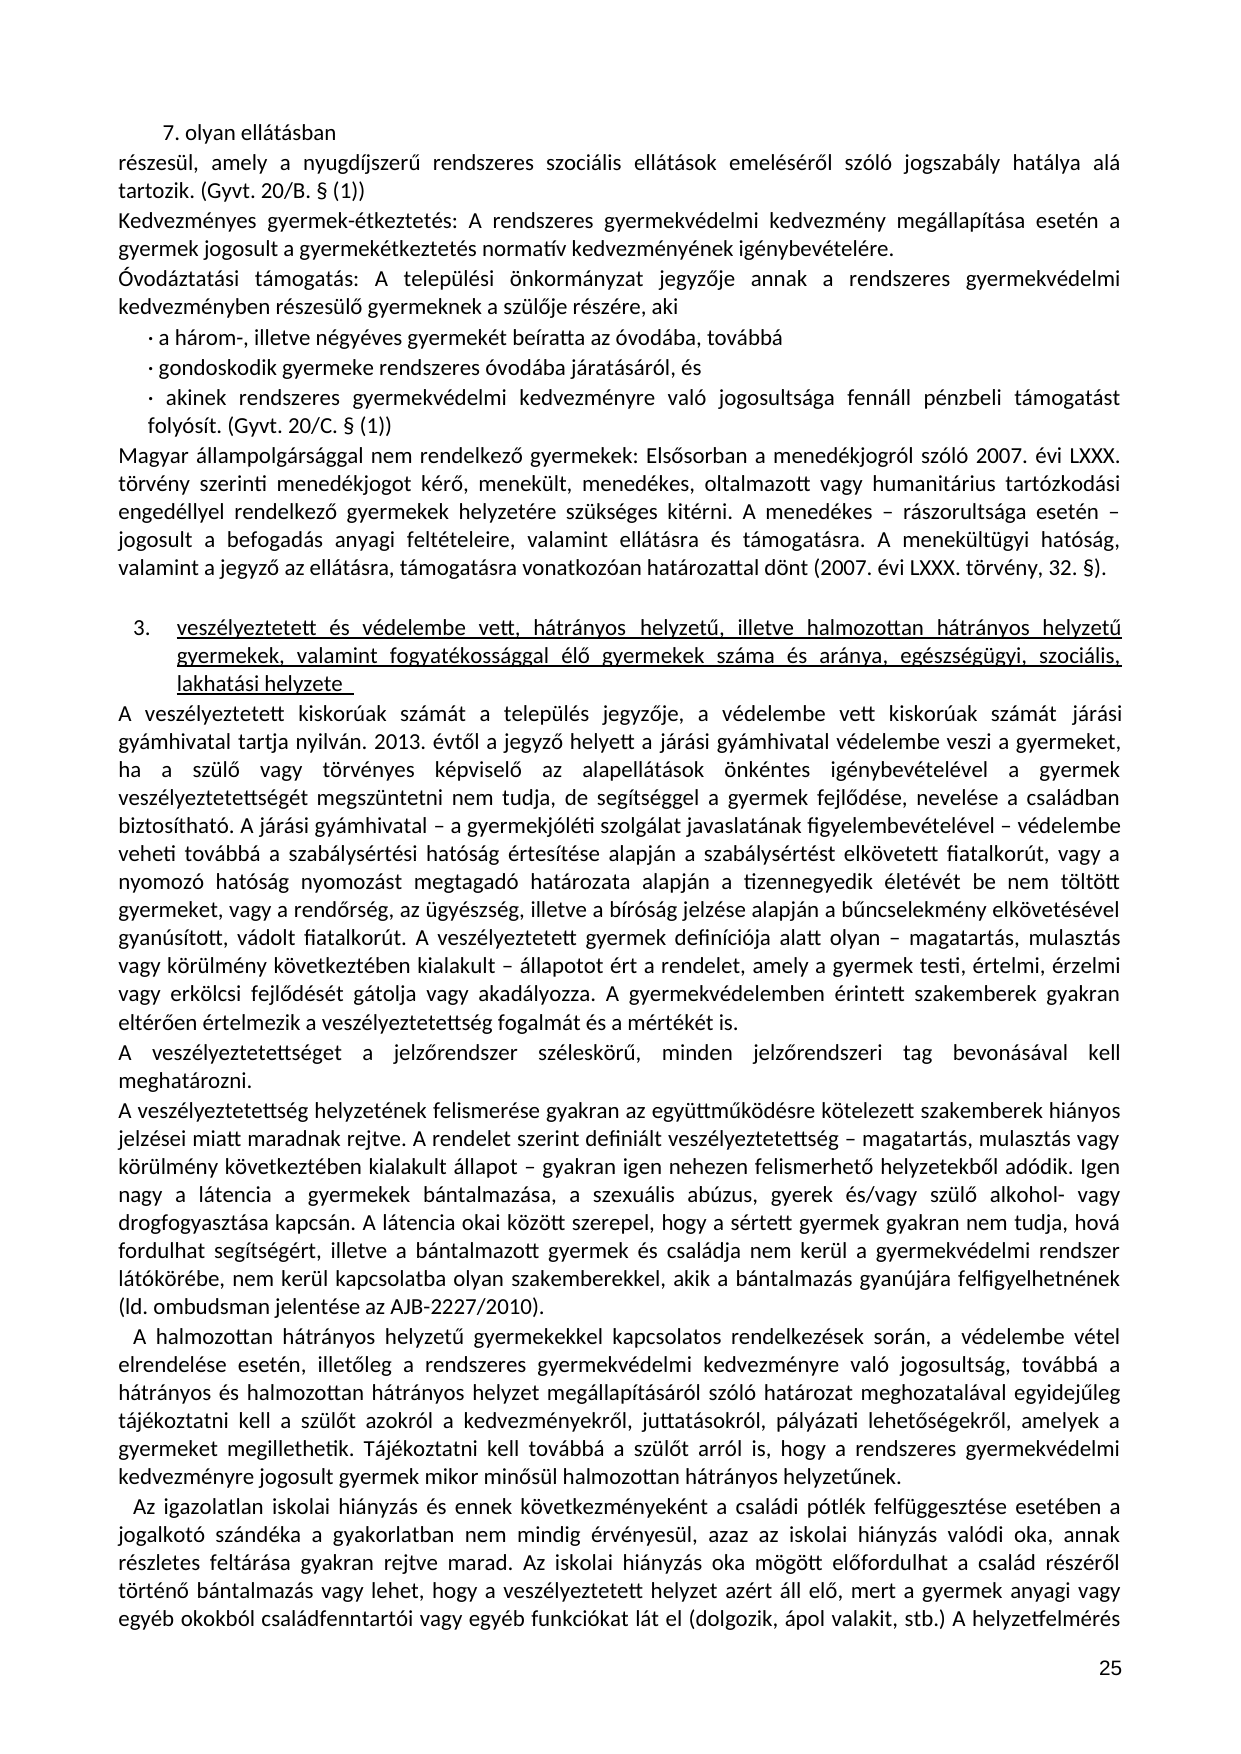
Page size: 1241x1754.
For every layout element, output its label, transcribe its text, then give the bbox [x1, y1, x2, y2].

text · akinek rendszeres gyermekvédelmi kedvezményre való jogosultsága fennáll pénzbeli támogatást folyósít. (Gyvt. 20/C. § (1)) [148, 383, 1122, 439]
text A veszélyeztetettség helyzetének felismerése gyakran az együttműködésre kötelezett szakemberek hiányos jelzései miatt maradnak rejtve. A rendelet szerint definiált veszélyeztetettség – magatartás, mulasztás vagy körülmény következtében kialakult állapot – gyakran igen nehezen felismerhető helyzetekből adódik. Igen nagy a látencia a gyermekek bántalmazása, a szexuális abúzus, gyerek és/vagy szülő alkohol- vagy drogfogyasztása kapcsán. A látencia okai között szerepel, hogy a sértett gyermek gyakran nem tudja, hová fordulhat segítségért, illetve a bántalmazott gyermek és családja nem kerül a gyermekvédelmi rendszer látókörébe, nem kerül kapcsolatba olyan szakemberekkel, akik a bántalmazás gyanújára felfigyelhetnének (ld. ombudsman jelentése az AJB-2227/2010). [118, 1096, 1122, 1320]
text Kedvezményes gyermek-étkeztetés: A rendszeres gyermekvédelmi kedvezmény megállapítása esetén a gyermek jogosult a gyermekétkeztetés normatív kedvezményének igénybevételére. [118, 206, 1122, 262]
text · a három-, illetve négyéves gyermekét beíratta az óvodába, továbbá [148, 323, 1122, 351]
text Óvodáztatási támogatás: A települési önkormányzat jegyzője annak a rendszeres gyermekvédelmi kedvezményben részesülő gyermeknek a szülője részére, aki [118, 264, 1122, 321]
text A halmozottan hátrányos helyzetű gyermekekkel kapcsolatos rendelkezések során, a védelembe vétel elrendelése esetén, illetőleg a rendszeres gyermekvédelmi kedvezményre való jogosultság, továbbá a hátrányos és halmozottan hátrányos helyzet megállapításáról szóló határozat meghozatalával egyidejűleg tájékoztatni kell a szülőt azokról a kedvezményekről, juttatásokról, pályázati lehetőségekről, amelyek a gyermeket megillethetik. Tájékoztatni kell továbbá a szülőt arról is, hogy a rendszeres gyermekvédelmi kedvezményre jogosult gyermek mikor minősül halmozottan hátrányos helyzetűnek. [118, 1322, 1122, 1490]
list veszélyeztetett és védelembe vett, hátrányos helyzetű, illetve halmozottan hátrányos helyzetű gyermekek, valamint fogyatékossággal élő gyermekek száma és aránya, egészségügyi, szociális, lakhatási helyzete [133, 613, 1122, 697]
text A veszélyeztetett kiskorúak számát a település jegyzője, a védelembe vett kiskorúak számát járási gyámhivatal tartja nyilván. 2013. évtől a jegyző helyett a járási gyámhivatal védelembe veszi a gyermeket, ha a szülő vagy törvényes képviselő az alapellátások önkéntes igénybevételével a gyermek veszélyeztetettségét megszüntetni nem tudja, de segítséggel a gyermek fejlődése, nevelése a családban biztosítható. A járási gyámhivatal – a gyermekjóléti szolgálat javaslatának figyelembevételével – védelembe veheti továbbá a szabálysértési hatóság értesítése alapján a szabálysértést elkövetett fiatalkorút, vagy a nyomozó hatóság nyomozást megtagadó határozata alapján a tizennegyedik életévét be nem töltött gyermeket, vagy a rendőrség, az ügyészség, illetve a bíróság jelzése alapján a bűncselekmény elkövetésével gyanúsított, vádolt fiatalkorút. A veszélyeztetett gyermek definíciója alatt olyan – magatartás, mulasztás vagy körülmény következtében kialakult – állapotot ért a rendelet, amely a gyermek testi, értelmi, érzelmi vagy erkölcsi fejlődését gátolja vagy akadályozza. A gyermekvédelemben érintett szakemberek gyakran eltérően értelmezik a veszélyeztetettség fogalmát és a mértékét is. [118, 699, 1122, 1036]
text · gondoskodik gyermeke rendszeres óvodába járatásáról, és [148, 353, 1122, 381]
text 7. olyan ellátásban [162, 118, 1122, 146]
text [118, 1492, 1122, 1632]
text részesül, amely a nyugdíjszerű rendszeres szociális ellátások emeléséről szóló jogszabály hatálya alá tartozik. (Gyvt. 20/B. § (1)) [118, 148, 1122, 204]
text Magyar állampolgársággal nem rendelkező gyermekek: Elsősorban a menedékjogról szóló 2007. évi LXXX. törvény szerinti menedékjogot kérő, menekült, menedékes, oltalmazott vagy humanitárius tartózkodási engedéllyel rendelkező gyermekek helyzetére szükséges kitérni. A menedékes – rászorultsága esetén – jogosult a befogadás anyagi feltételeire, valamint ellátásra és támogatásra. A menekültügyi hatóság, valamint a jegyző az ellátásra, támogatásra vonatkozóan határozattal dönt (2007. évi LXXX. törvény, 32. §). [118, 441, 1122, 581]
text A veszélyeztetettséget a jelzőrendszer széleskörű, minden jelzőrendszeri tag bevonásával kell meghatározni. [118, 1038, 1122, 1094]
